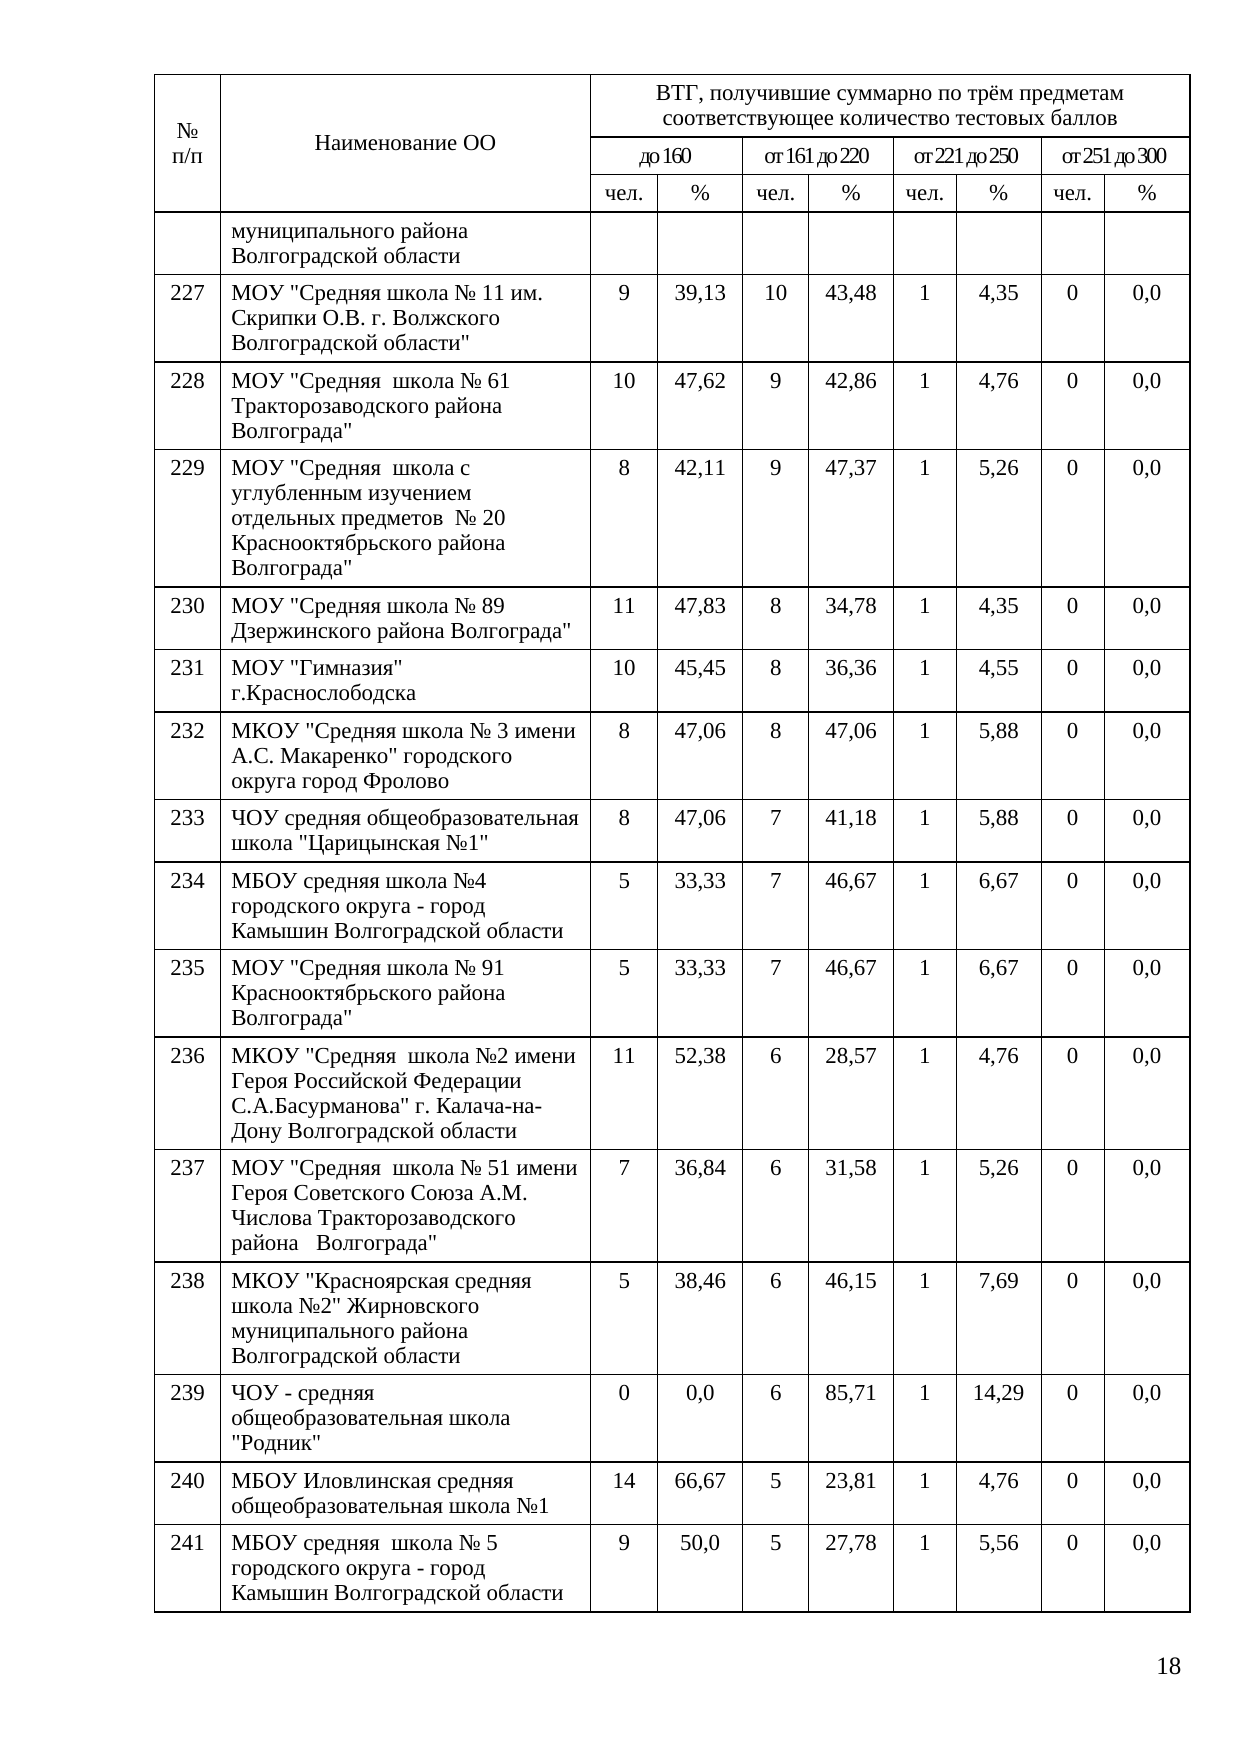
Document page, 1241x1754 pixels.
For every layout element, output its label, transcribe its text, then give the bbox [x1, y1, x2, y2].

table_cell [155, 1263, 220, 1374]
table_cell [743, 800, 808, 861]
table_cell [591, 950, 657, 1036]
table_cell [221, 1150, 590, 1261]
table_header ВТГ, получившие суммарно по трём предметам соответствующее количество тестовых баллов [591, 75, 1189, 136]
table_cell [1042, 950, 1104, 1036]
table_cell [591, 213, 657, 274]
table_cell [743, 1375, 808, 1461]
table_cell чел. [1042, 175, 1104, 211]
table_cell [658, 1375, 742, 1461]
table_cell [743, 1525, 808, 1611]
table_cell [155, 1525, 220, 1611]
table_header № п/п [155, 75, 220, 211]
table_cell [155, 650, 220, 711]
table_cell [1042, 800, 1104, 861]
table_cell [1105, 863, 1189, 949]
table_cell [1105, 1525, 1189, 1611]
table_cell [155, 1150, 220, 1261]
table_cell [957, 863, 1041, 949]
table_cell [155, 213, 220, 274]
table_header Наименование ОО [221, 75, 590, 211]
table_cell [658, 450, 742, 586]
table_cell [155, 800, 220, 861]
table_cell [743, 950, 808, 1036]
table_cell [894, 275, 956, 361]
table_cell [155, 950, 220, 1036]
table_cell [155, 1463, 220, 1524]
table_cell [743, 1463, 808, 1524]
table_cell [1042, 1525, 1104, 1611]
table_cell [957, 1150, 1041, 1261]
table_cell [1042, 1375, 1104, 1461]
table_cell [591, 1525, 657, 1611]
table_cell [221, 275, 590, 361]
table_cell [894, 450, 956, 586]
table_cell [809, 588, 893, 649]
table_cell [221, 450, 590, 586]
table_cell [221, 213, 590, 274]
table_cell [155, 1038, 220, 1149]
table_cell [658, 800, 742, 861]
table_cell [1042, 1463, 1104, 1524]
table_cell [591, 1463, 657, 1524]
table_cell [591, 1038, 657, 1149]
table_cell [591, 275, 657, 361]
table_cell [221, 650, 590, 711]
table_cell % [658, 175, 742, 211]
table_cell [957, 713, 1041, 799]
table_cell % [1105, 175, 1189, 211]
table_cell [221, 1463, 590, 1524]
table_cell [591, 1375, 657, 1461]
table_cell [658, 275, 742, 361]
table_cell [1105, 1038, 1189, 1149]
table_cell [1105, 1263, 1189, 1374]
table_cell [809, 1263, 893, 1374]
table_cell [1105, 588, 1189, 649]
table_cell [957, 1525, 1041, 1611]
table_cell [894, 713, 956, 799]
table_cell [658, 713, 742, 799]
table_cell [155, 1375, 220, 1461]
table_cell от 251 до 300 [1042, 138, 1189, 174]
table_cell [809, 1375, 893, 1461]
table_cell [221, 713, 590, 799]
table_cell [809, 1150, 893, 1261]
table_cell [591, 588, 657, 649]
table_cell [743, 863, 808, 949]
table_cell от 161 до 220 [743, 138, 893, 174]
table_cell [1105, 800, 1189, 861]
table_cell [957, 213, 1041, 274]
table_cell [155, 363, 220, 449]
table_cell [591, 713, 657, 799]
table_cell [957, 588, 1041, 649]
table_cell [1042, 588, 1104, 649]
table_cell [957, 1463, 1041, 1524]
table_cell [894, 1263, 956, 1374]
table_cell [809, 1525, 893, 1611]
table_cell чел. [894, 175, 956, 211]
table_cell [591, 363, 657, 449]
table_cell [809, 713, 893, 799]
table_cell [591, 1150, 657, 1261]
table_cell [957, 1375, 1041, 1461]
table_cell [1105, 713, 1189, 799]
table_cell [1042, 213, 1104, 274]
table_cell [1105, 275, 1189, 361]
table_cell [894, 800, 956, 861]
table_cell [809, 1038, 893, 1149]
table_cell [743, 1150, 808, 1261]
table_cell от 221 до 250 [894, 138, 1041, 174]
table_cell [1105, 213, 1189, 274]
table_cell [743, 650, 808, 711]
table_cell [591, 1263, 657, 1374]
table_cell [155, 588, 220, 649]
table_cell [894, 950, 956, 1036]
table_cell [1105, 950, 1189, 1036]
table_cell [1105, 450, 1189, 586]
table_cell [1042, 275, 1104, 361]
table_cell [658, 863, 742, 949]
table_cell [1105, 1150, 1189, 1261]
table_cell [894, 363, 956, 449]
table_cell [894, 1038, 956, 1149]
table_cell чел. [743, 175, 808, 211]
table_cell % [809, 175, 893, 211]
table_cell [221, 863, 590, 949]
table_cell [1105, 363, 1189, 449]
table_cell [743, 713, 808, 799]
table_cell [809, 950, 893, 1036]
table_cell % [957, 175, 1041, 211]
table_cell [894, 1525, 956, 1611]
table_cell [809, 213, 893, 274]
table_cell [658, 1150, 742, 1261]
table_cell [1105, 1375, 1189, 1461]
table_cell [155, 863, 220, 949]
table_cell чел. [591, 175, 657, 211]
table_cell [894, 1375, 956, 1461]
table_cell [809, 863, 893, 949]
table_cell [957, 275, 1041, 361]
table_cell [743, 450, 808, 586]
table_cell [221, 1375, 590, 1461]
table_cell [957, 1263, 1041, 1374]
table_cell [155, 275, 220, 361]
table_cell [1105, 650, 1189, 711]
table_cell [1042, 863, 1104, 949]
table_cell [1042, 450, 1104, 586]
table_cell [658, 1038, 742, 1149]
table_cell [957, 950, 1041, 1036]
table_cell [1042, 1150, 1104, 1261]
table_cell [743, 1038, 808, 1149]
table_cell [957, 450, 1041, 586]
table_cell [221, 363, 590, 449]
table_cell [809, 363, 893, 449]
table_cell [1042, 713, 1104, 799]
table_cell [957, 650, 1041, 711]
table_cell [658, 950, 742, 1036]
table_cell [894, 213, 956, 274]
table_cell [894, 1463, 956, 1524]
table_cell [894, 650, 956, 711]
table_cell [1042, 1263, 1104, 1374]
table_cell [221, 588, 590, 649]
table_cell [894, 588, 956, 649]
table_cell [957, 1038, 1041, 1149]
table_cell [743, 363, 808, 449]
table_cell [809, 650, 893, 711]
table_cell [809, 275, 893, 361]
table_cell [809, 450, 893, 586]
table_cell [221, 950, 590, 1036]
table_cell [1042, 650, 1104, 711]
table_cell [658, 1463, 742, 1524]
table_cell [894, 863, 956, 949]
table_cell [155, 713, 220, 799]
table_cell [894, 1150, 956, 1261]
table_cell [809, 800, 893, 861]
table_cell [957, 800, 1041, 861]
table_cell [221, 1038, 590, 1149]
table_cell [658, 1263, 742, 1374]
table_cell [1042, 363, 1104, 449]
table_cell до 160 [591, 138, 742, 174]
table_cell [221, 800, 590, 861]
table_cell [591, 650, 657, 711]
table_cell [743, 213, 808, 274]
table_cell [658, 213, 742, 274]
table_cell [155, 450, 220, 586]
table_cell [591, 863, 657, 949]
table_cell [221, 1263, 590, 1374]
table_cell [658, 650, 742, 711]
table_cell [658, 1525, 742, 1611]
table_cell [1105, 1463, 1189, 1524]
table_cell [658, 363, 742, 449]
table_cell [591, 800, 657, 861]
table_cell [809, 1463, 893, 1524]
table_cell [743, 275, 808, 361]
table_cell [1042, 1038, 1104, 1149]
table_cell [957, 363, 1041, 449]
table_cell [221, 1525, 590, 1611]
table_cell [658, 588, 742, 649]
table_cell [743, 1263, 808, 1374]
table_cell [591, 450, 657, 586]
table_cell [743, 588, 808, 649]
